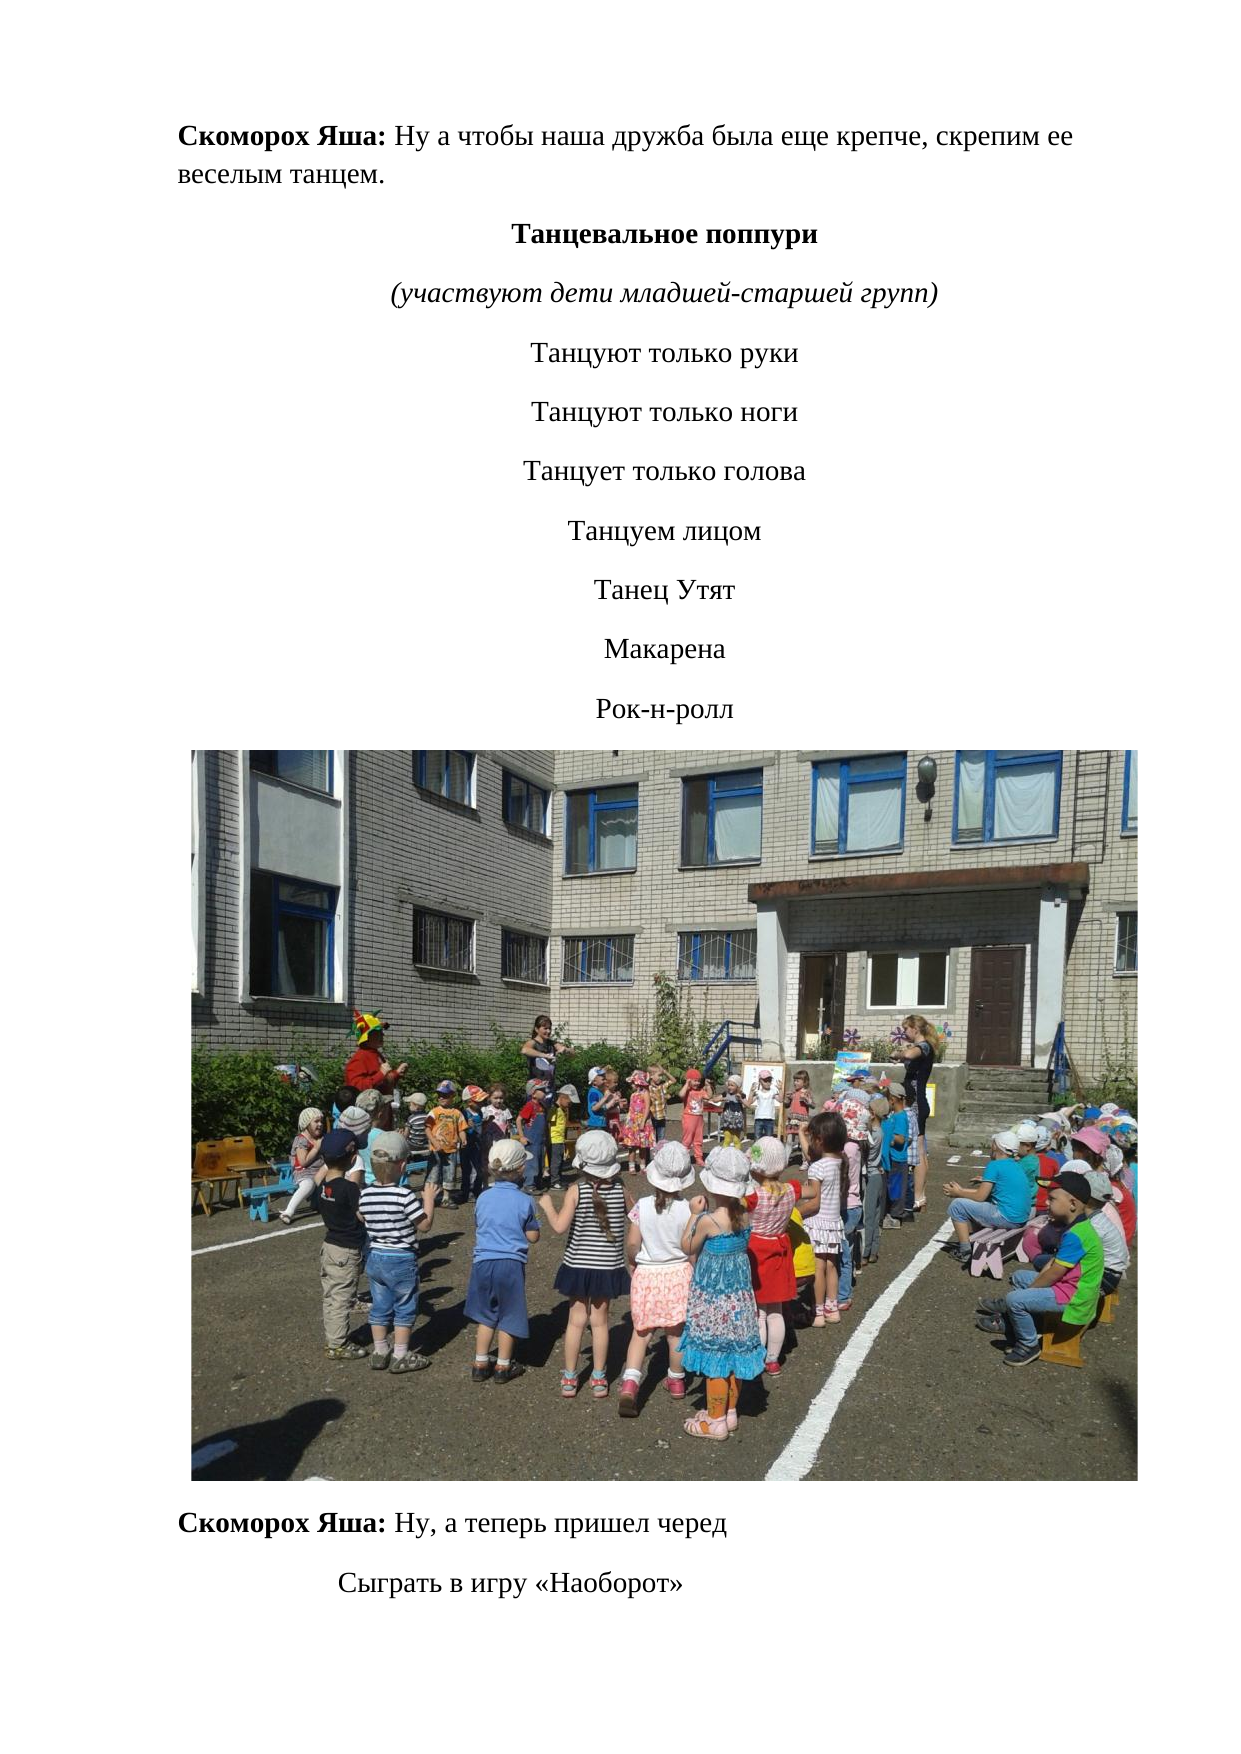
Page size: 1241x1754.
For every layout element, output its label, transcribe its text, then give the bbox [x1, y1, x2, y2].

text Макарена [177, 632, 1152, 665]
text Скоморох Яша: Ну а чтобы наша дружба была еще крепче, скрепим ее веселым танцем. [177, 118, 1152, 190]
text Рок-н-ролл [177, 691, 1152, 724]
text Сыграть в игру «Наоборот» [177, 1565, 1152, 1598]
text Танцуют только ноги [177, 394, 1152, 428]
text Танец Утят [177, 572, 1152, 606]
picture [191, 750, 1138, 1481]
text Скоморох Яша: Ну, а теперь пришел черед [177, 1506, 1152, 1539]
text Танцуем лицом [177, 513, 1152, 546]
text (участвуют дети младшей-старшей групп) [177, 275, 1152, 309]
text Танцевальное поппури [177, 216, 1152, 249]
text Танцует только голова [177, 453, 1152, 487]
text Танцуют только руки [177, 335, 1152, 368]
